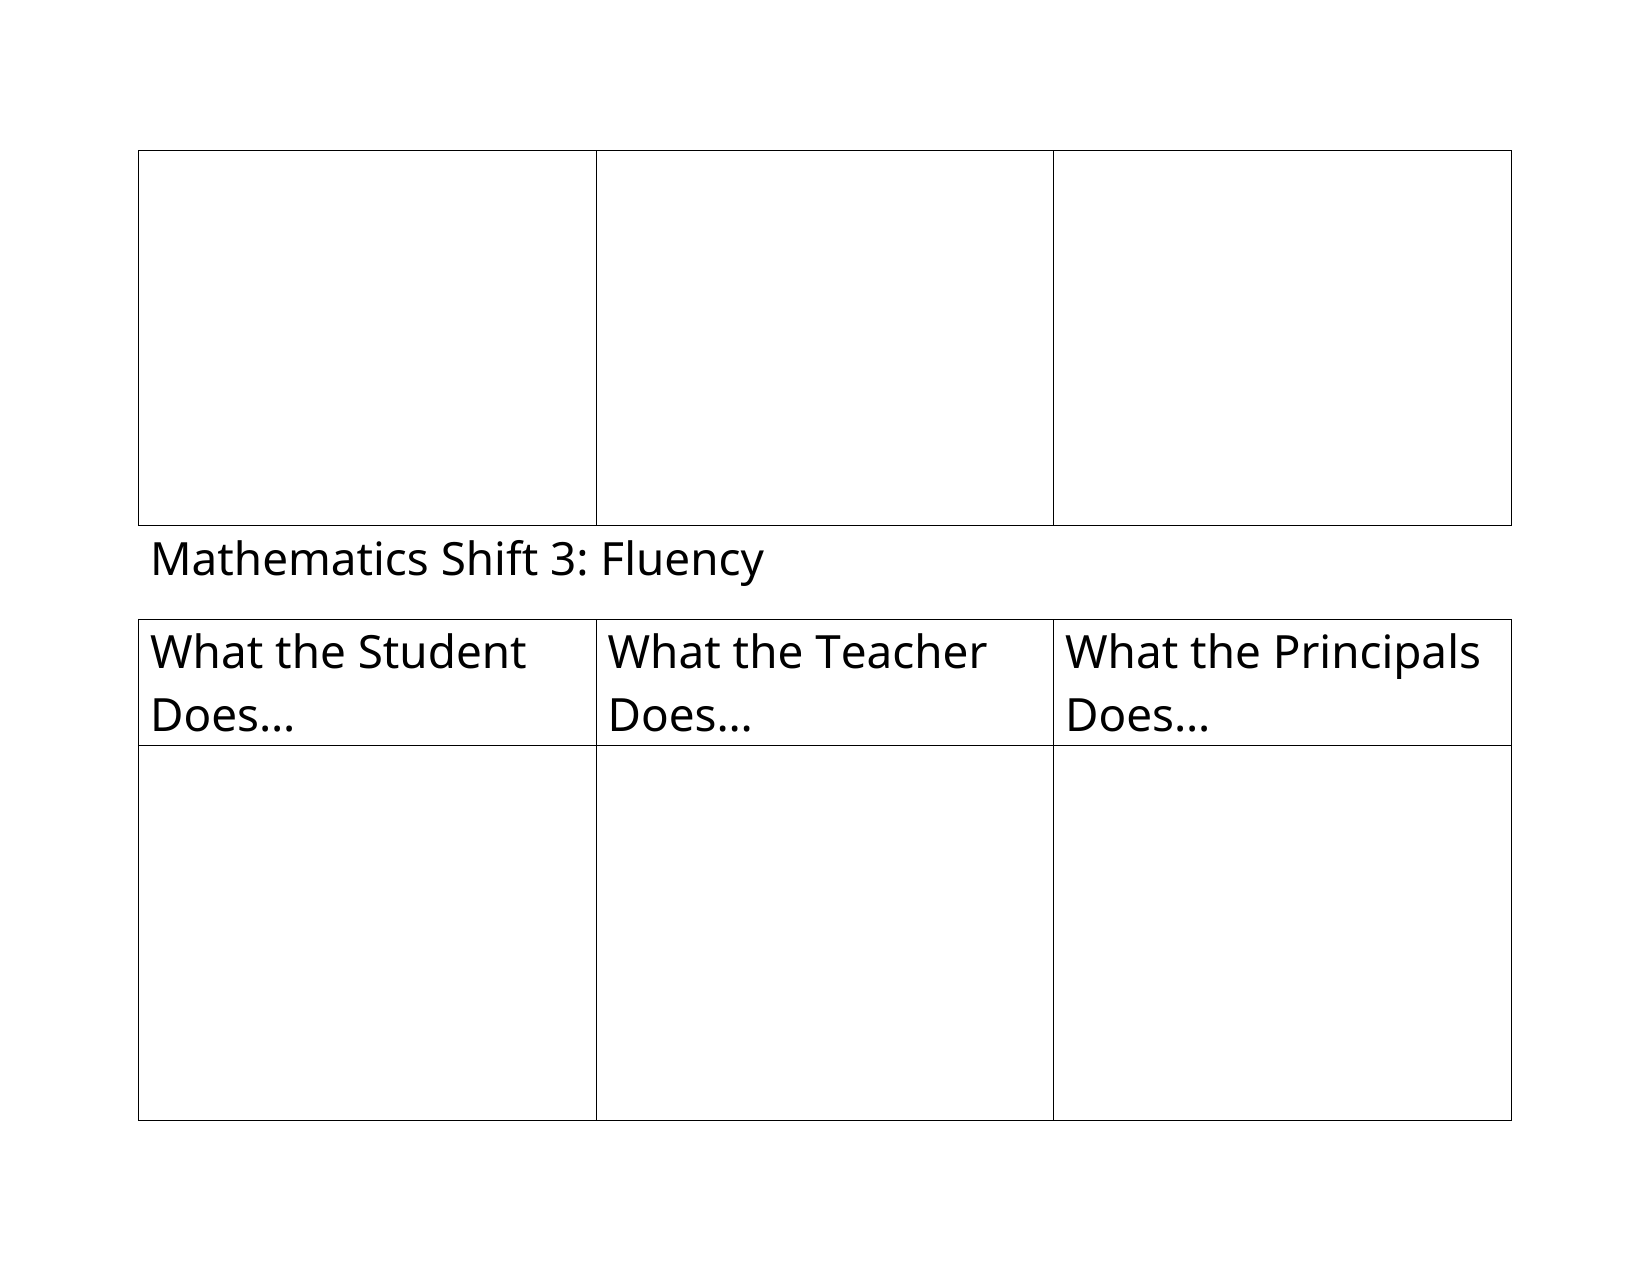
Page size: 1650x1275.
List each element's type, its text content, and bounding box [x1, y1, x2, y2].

table_header What the Teacher Does… [597, 620, 1053, 745]
text Mathematics Shift 3: Fluency [150, 526, 1500, 589]
table_header What the Student Does… [139, 620, 596, 745]
table_cell [597, 746, 1053, 1120]
table_cell [1054, 746, 1511, 1120]
table_header What the Principals Does… [1054, 620, 1511, 745]
table_cell [597, 151, 1053, 525]
table_cell [139, 151, 596, 525]
table_cell [139, 746, 596, 1120]
table_cell [1054, 151, 1511, 525]
